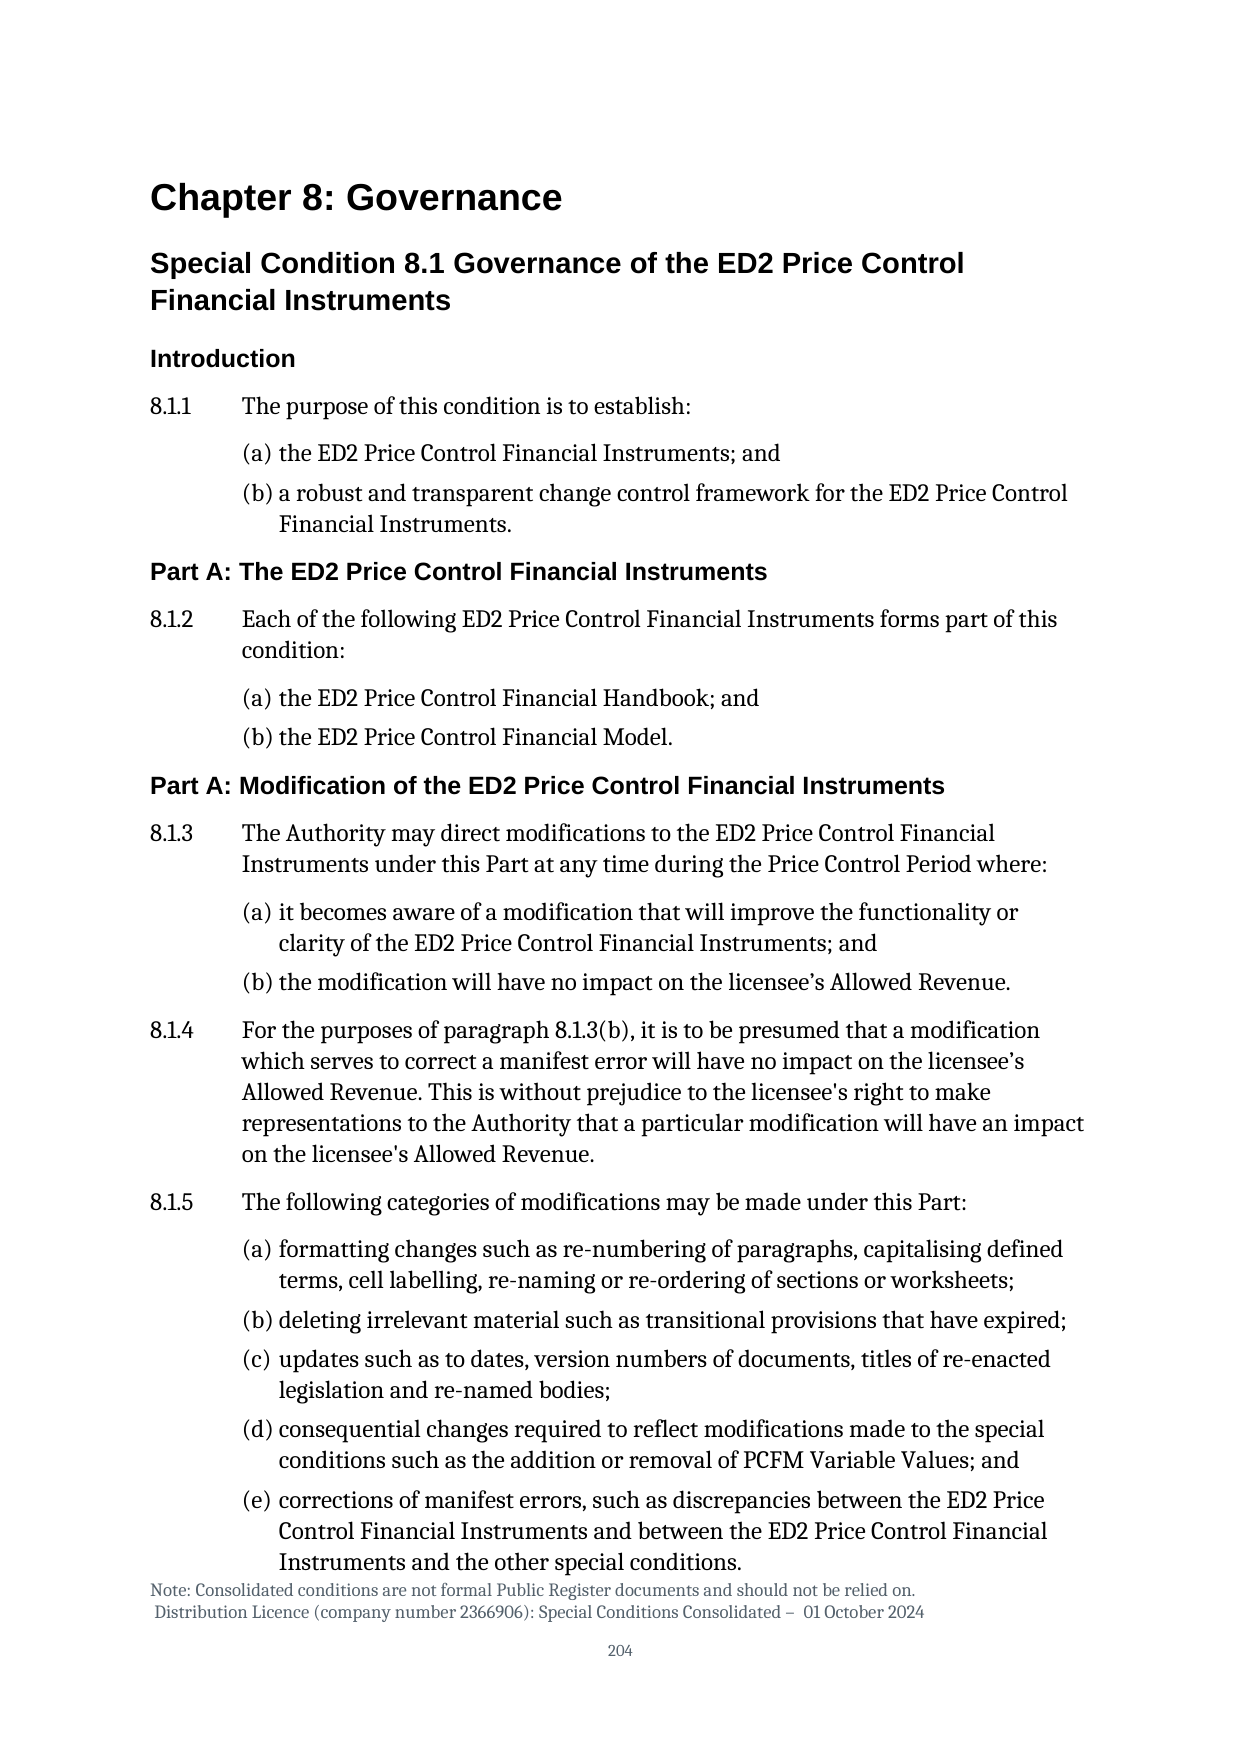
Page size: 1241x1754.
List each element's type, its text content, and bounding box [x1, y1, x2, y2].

text For the purposes of paragraph 8.1.3(b), it is to be presumed that a modification which serves to correct a manifest error will have no impact on the licensee’s Allowed Revenue. This is without prejudice to the licensee's right to make representations to the Authority that a particular modification will have an impact on the licensee's Allowed Revenue. [150, 1016, 1090, 1168]
text The Authority may direct modifications to the ED2 Price Control Financial Instruments under this Part at any time during the Price Control Period where: [150, 819, 1090, 878]
list it becomes aware of a modification that will improve the functionality or clarity of the ED2 Price Control Financial Instruments; and [242, 897, 1090, 957]
list the modification will have no impact on the licensee’s Allowed Revenue. [242, 968, 1090, 997]
list the ED2 Price Control Financial Model. [242, 723, 1090, 752]
list formatting changes such as re-numbering of paragraphs, capitalising defined terms, cell labelling, re-naming or re-ordering of sections or worksheets; [242, 1235, 1090, 1295]
subtitle Modification of the ED2 Price Control Financial Instruments [150, 771, 1090, 800]
list consequential changes required to reflect modifications made to the special conditions such as the addition or removal of PCFM Variable Values; and [242, 1415, 1090, 1475]
list the ED2 Price Control Financial Handbook; and [242, 684, 1090, 713]
list corrections of manifest errors, such as discrepancies between the ED2 Price Control Financial Instruments and between the ED2 Price Control Financial Instruments and the other special conditions. [242, 1486, 1090, 1577]
text Each of the following ED2 Price Control Financial Instruments forms part of this condition: [150, 605, 1090, 665]
subtitle Introduction [150, 344, 1090, 373]
list deleting irrelevant material such as transitional provisions that have expired; [242, 1306, 1090, 1334]
subtitle Governance [150, 175, 1090, 218]
list the ED2 Price Control Financial Instruments; and [242, 439, 1090, 468]
subtitle The ED2 Price Control Financial Instruments [150, 557, 1090, 586]
text The purpose of this condition is to establish: [150, 392, 1090, 420]
text The following categories of modifications may be made under this Part: [150, 1187, 1090, 1216]
list a robust and transparent change control framework for the ED2 Price Control Financial Instruments. [242, 479, 1090, 538]
subtitle Governance of the ED2 Price Control Financial Instruments [150, 247, 1090, 316]
list updates such as to dates, version numbers of documents, titles of re-enacted legislation and re-named bodies; [242, 1345, 1090, 1405]
